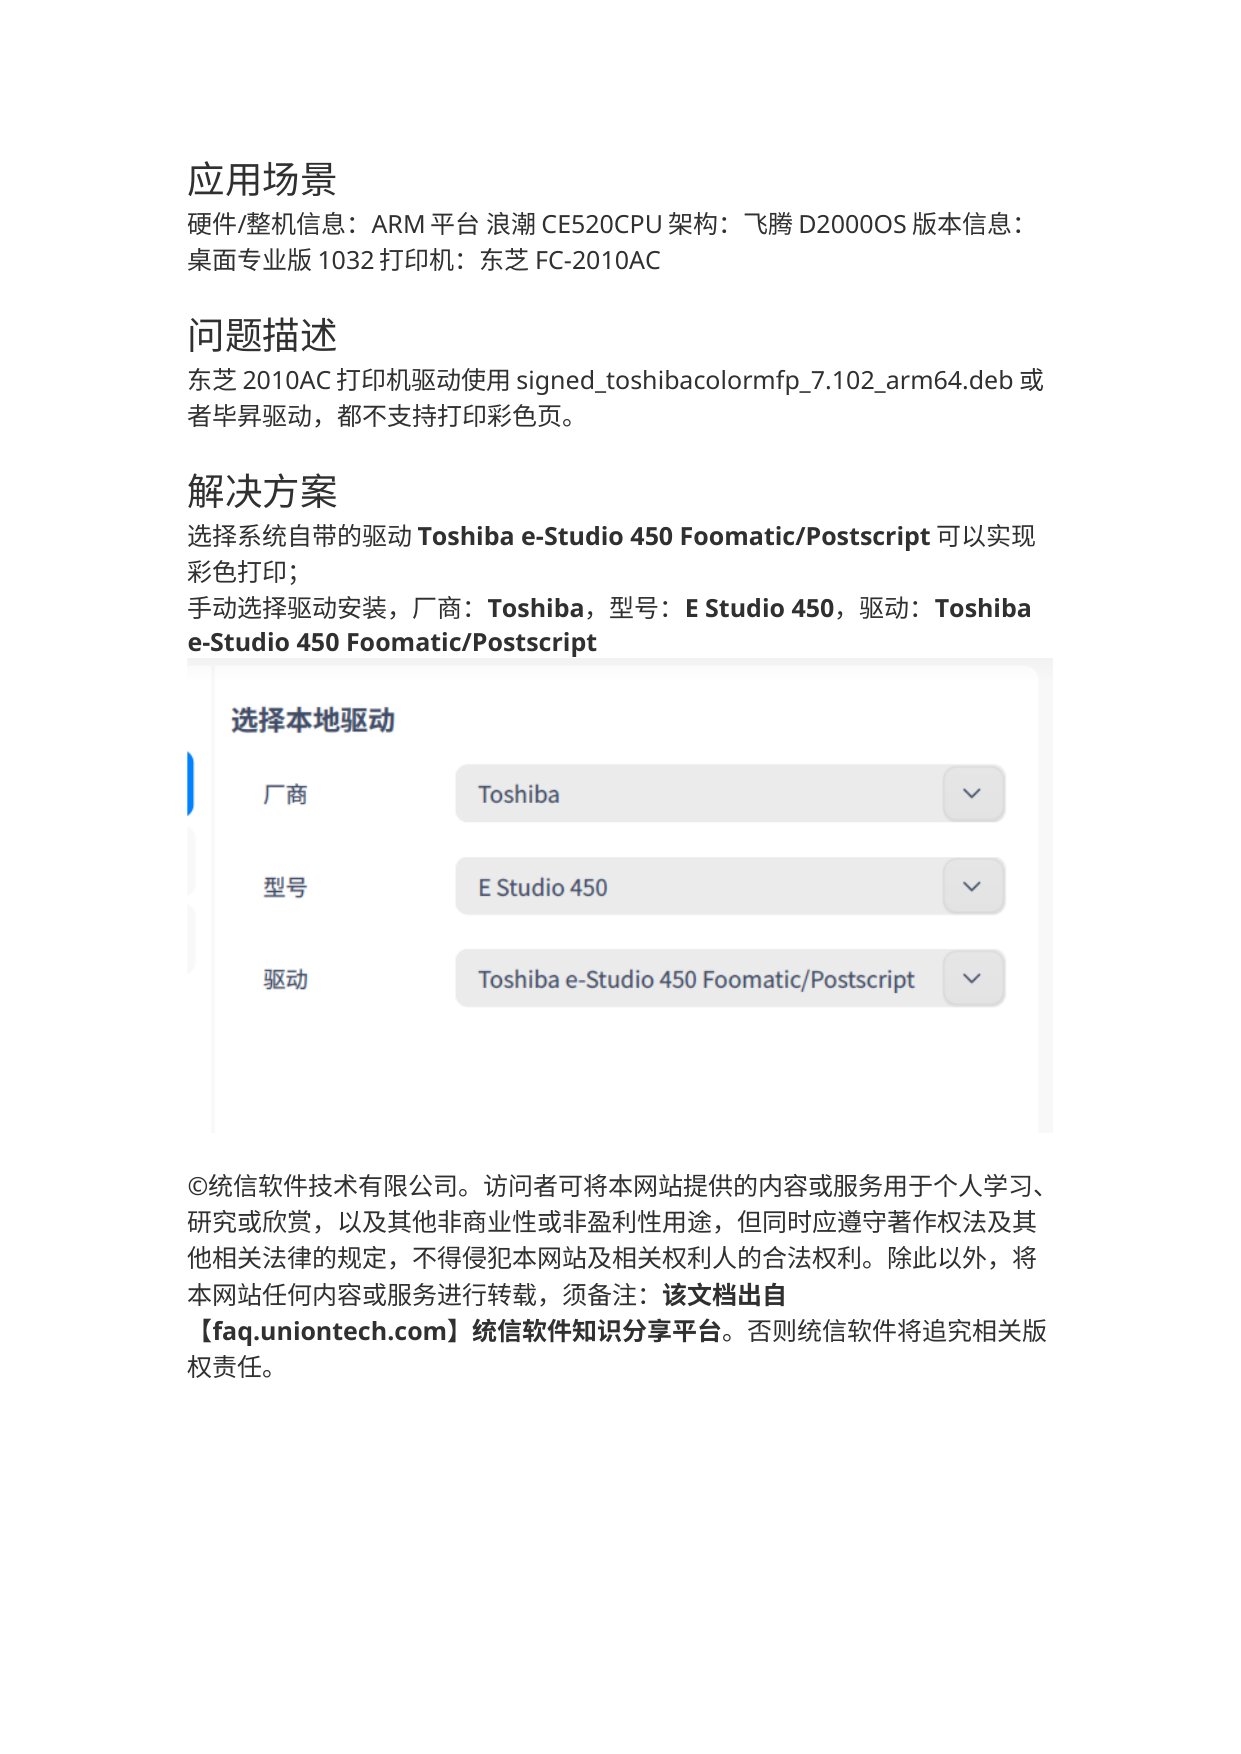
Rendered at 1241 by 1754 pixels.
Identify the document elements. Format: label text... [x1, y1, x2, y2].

text 问题描述 [187, 306, 1053, 360]
text 东芝2010AC打印机驱动使用signed_toshibacolormfp_7.102_arm64.deb或者毕昇驱动，都不支持打印彩色页。 [187, 360, 1053, 433]
text 手动选择驱动安装，厂商：Toshiba，型号：E Studio 450，驱动：Toshiba e-Studio 450 Foomatic/Postscript [187, 589, 1053, 658]
text 选择系统自带的驱动Toshiba e-Studio 450 Foomatic/Postscript可以实现彩色打印； [187, 516, 1053, 589]
text 解决方案 [187, 462, 1053, 516]
text ©统信软件技术有限公司。访问者可将本网站提供的内容或服务用于个人学习、研究或欣赏，以及其他非商业性或非盈利性用途，但同时应遵守著作权法及其他相关法律的规定，不得侵犯本网站及相关权利人的合法权利。除此以外，将本网站任何内容或服务进行转载，须备注：该文档出自【faq.uniontech.com】统信软件知识分享平台。否则统信软件将追究相关版权责任。 [187, 1166, 1053, 1384]
text 硬件/整机信息：ARM平台 浪潮CE520CPU架构：飞腾D2000OS版本信息：桌面专业版1032打印机：东芝 FC-2010AC [187, 204, 1053, 277]
picture [187, 658, 1053, 1133]
text 应用场景 [187, 150, 1053, 204]
